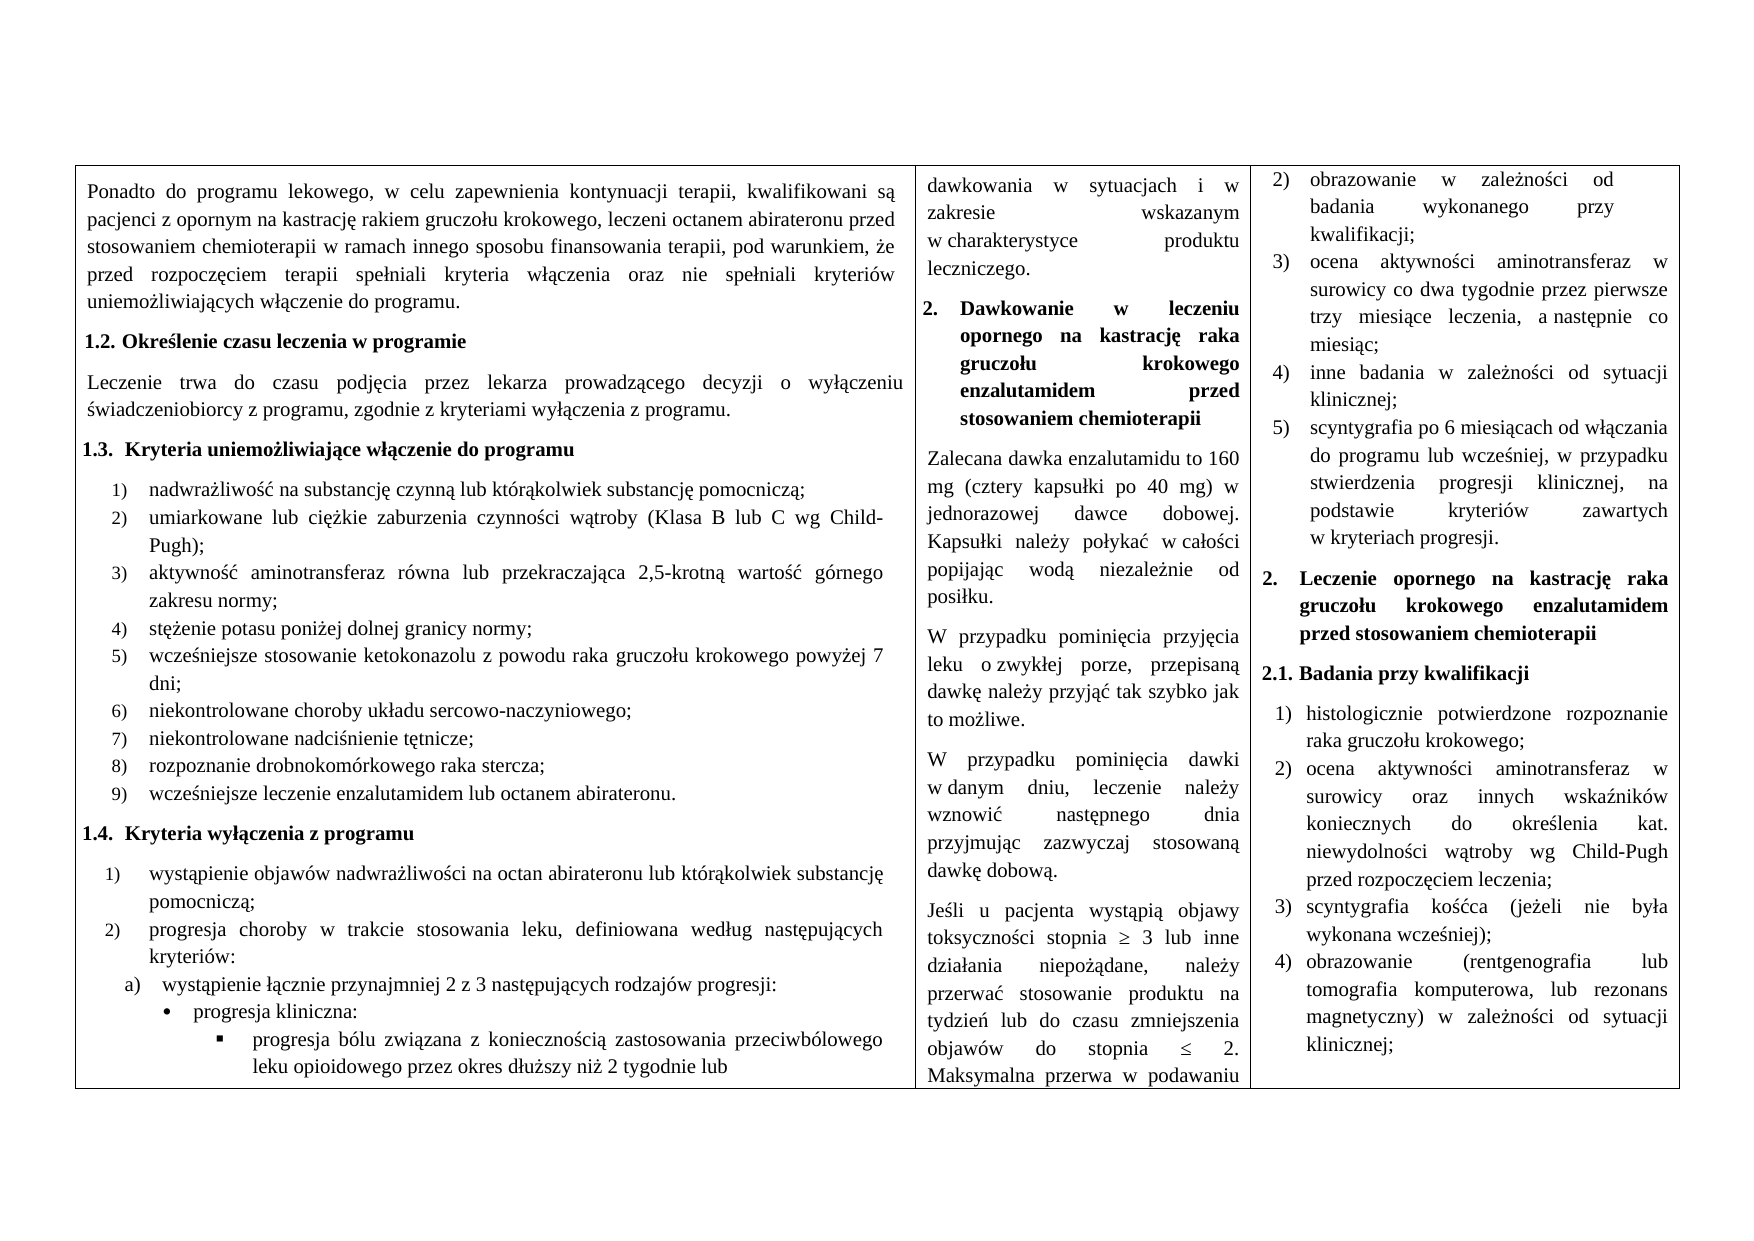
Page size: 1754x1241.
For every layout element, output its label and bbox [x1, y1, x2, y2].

table_cell [1251, 166, 1679, 1087]
table_cell [916, 166, 1250, 1087]
table_cell [76, 166, 915, 1087]
